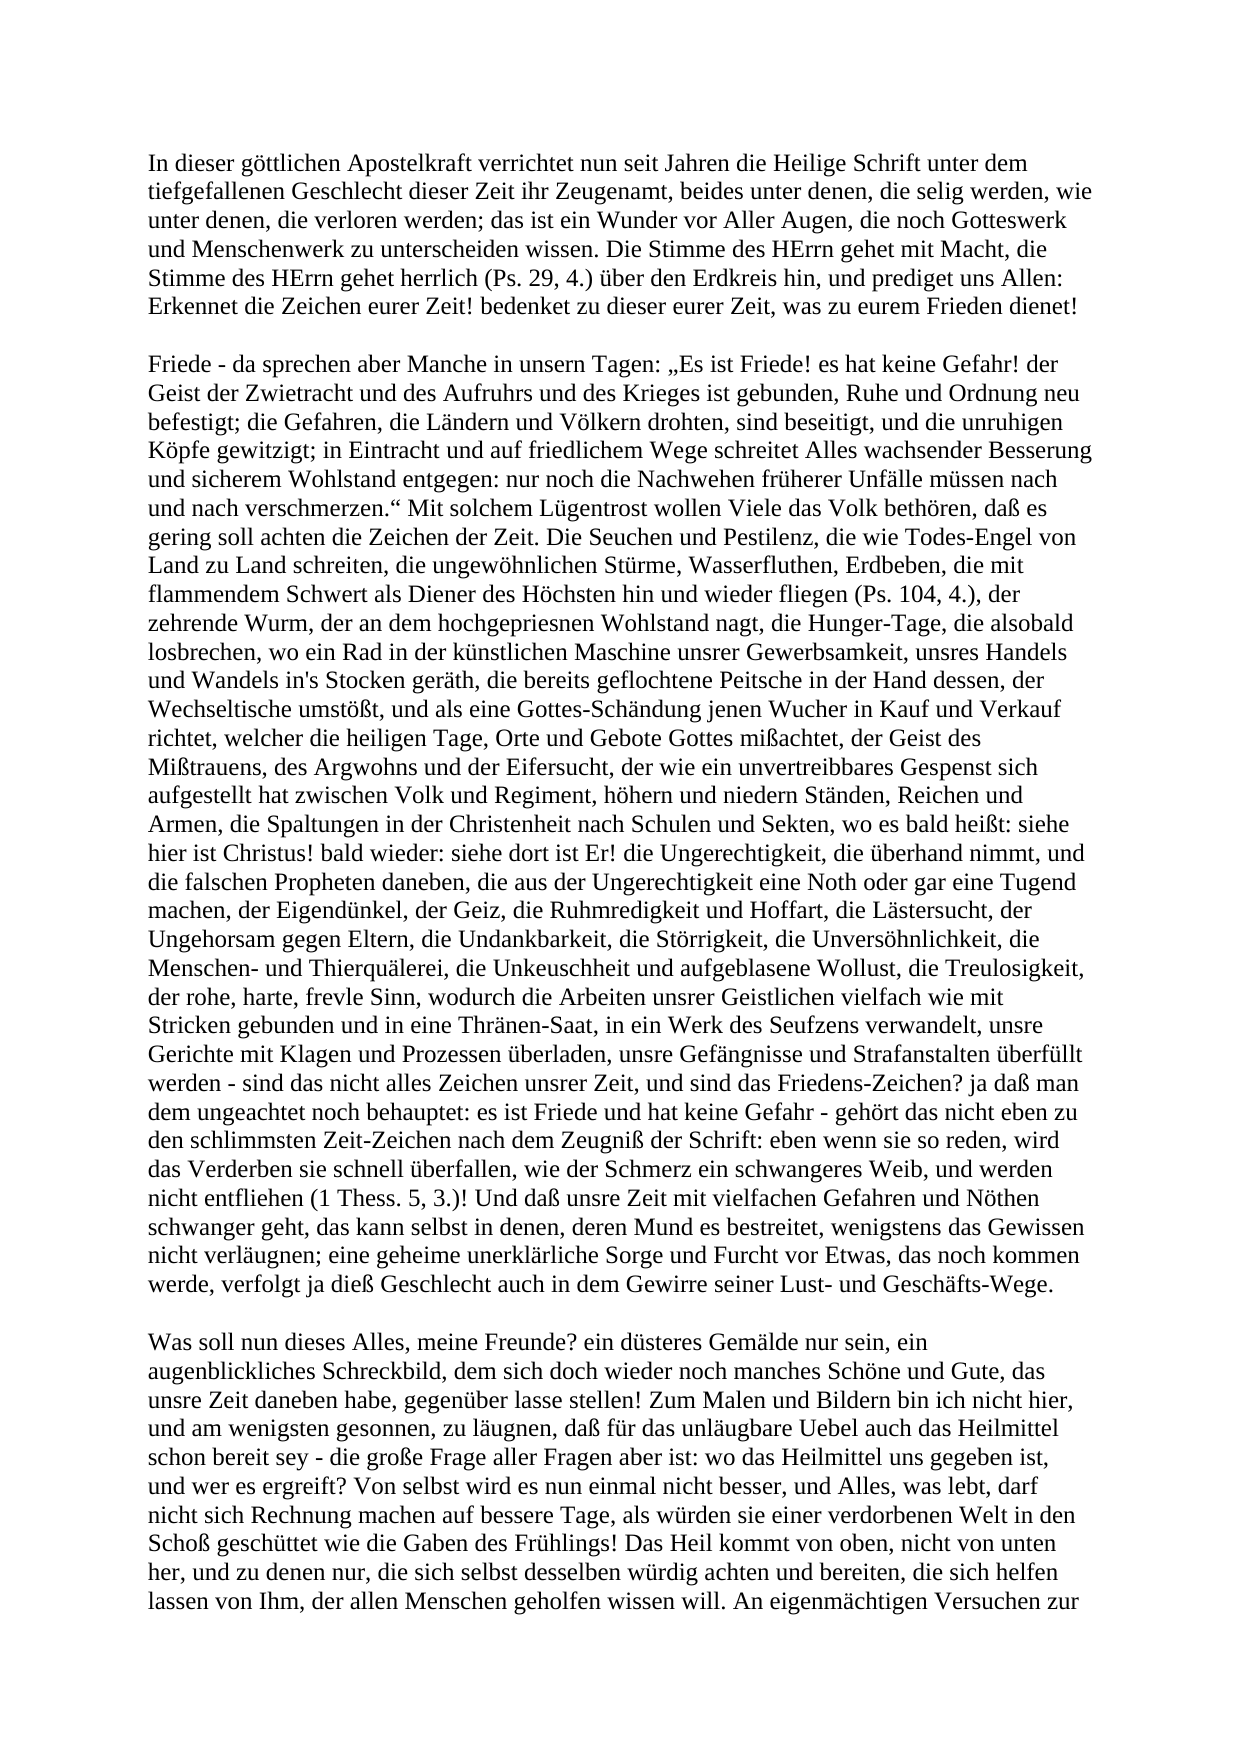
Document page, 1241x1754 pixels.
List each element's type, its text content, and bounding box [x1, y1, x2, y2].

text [148, 1327, 1093, 1615]
text Friede - da sprechen aber Manche in unsern Tagen: „Es ist Friede! es hat keine Gefahr! der Geist der Zwietracht und des Aufruhrs und des Krieges ist gebunden, Ruhe und Ordnung neu befestigt; die Gefahren, die Ländern und Völkern drohten, sind beseitigt, und die unruhigen Köpfe gewitzigt; in Eintracht und auf friedlichem Wege schreitet Alles wachsender Besserung und sicherem Wohlstand entgegen: nur noch die Nachwehen früherer Unfälle müssen nach und nach verschmerzen.“ Mit solchem Lügentrost wollen Viele das Volk bethören, daß es gering soll achten die Zeichen der Zeit. Die Seuchen und Pestilenz, die wie Todes-Engel von Land zu Land schreiten, die ungewöhnlichen Stürme, Wasserfluthen, Erdbeben, die mit flammendem Schwert als Diener des Höchsten hin und wieder fliegen (Ps. 104, 4.), der zehrende Wurm, der an dem hochgepriesnen Wohlstand nagt, die Hunger-Tage, die alsobald losbrechen, wo ein Rad in der künstlichen Maschine unsrer Gewerbsamkeit, unsres Handels und Wandels in's Stocken geräth, die bereits geflochtene Peitsche in der Hand dessen, der Wechseltische umstößt, und als eine Gottes-Schändung jenen Wucher in Kauf und Verkauf richtet, welcher die heiligen Tage, Orte und Gebote Gottes mißachtet, der Geist des Mißtrauens, des Argwohns und der Eifersucht, der wie ein unvertreibbares Gespenst sich aufgestellt hat zwischen Volk und Regiment, höhern und niedern Ständen, Reichen und Armen, die Spaltungen in der Christenheit nach Schulen und Sekten, wo es bald heißt: siehe hier ist Christus! bald wieder: siehe dort ist Er! die Ungerechtigkeit, die überhand nimmt, und die falschen Propheten daneben, die aus der Ungerechtigkeit eine Noth oder gar eine Tugend machen, der Eigendünkel, der Geiz, die Ruhmredigkeit und Hoffart, die Lästersucht, der Ungehorsam gegen Eltern, die Undankbarkeit, die Störrigkeit, die Unversöhnlichkeit, die Menschen- und Thierquälerei, die Unkeuschheit und aufgeblasene Wollust, die Treulosigkeit, der rohe, harte, frevle Sinn, wodurch die Arbeiten unsrer Geistlichen vielfach wie mit Stricken gebunden und in eine Thränen-Saat, in ein Werk des Seufzens verwandelt, unsre Gerichte mit Klagen und Prozessen überladen, unsre Gefängnisse und Strafanstalten überfüllt werden - sind das nicht alles Zeichen unsrer Zeit, und sind das Friedens-Zeichen? ja daß man dem ungeachtet noch behauptet: es ist Friede und hat keine Gefahr - gehört das nicht eben zu den schlimmsten Zeit-Zeichen nach dem Zeugniß der Schrift: eben wenn sie so reden, wird das Verderben sie schnell überfallen, wie der Schmerz ein schwangeres Weib, und werden nicht entfliehen (1 Thess. 5, 3.)! Und daß unsre Zeit mit vielfachen Gefahren und Nöthen schwanger geht, das kann selbst in denen, deren Mund es bestreitet, wenigstens das Gewissen nicht verläugnen; eine geheime unerklärliche Sorge und Furcht vor Etwas, das noch kommen werde, verfolgt ja dieß Geschlecht auch in dem Gewirre seiner Lust- und Geschäfts-Wege. [148, 349, 1093, 1298]
text In dieser göttlichen Apostelkraft verrichtet nun seit Jahren die Heilige Schrift unter dem tiefgefallenen Geschlecht dieser Zeit ihr Zeugenamt, beides unter denen, die selig werden, wie unter denen, die verloren werden; das ist ein Wunder vor Aller Augen, die noch Gotteswerk und Menschenwerk zu unterscheiden wissen. Die Stimme des HErrn gehet mit Macht, die Stimme des HErrn gehet herrlich (Ps. 29, 4.) über den Erdkreis hin, und prediget uns Allen: Erkennet die Zeichen eurer Zeit! bedenket zu dieser eurer Zeit, was zu eurem Frieden dienet! [148, 148, 1093, 320]
